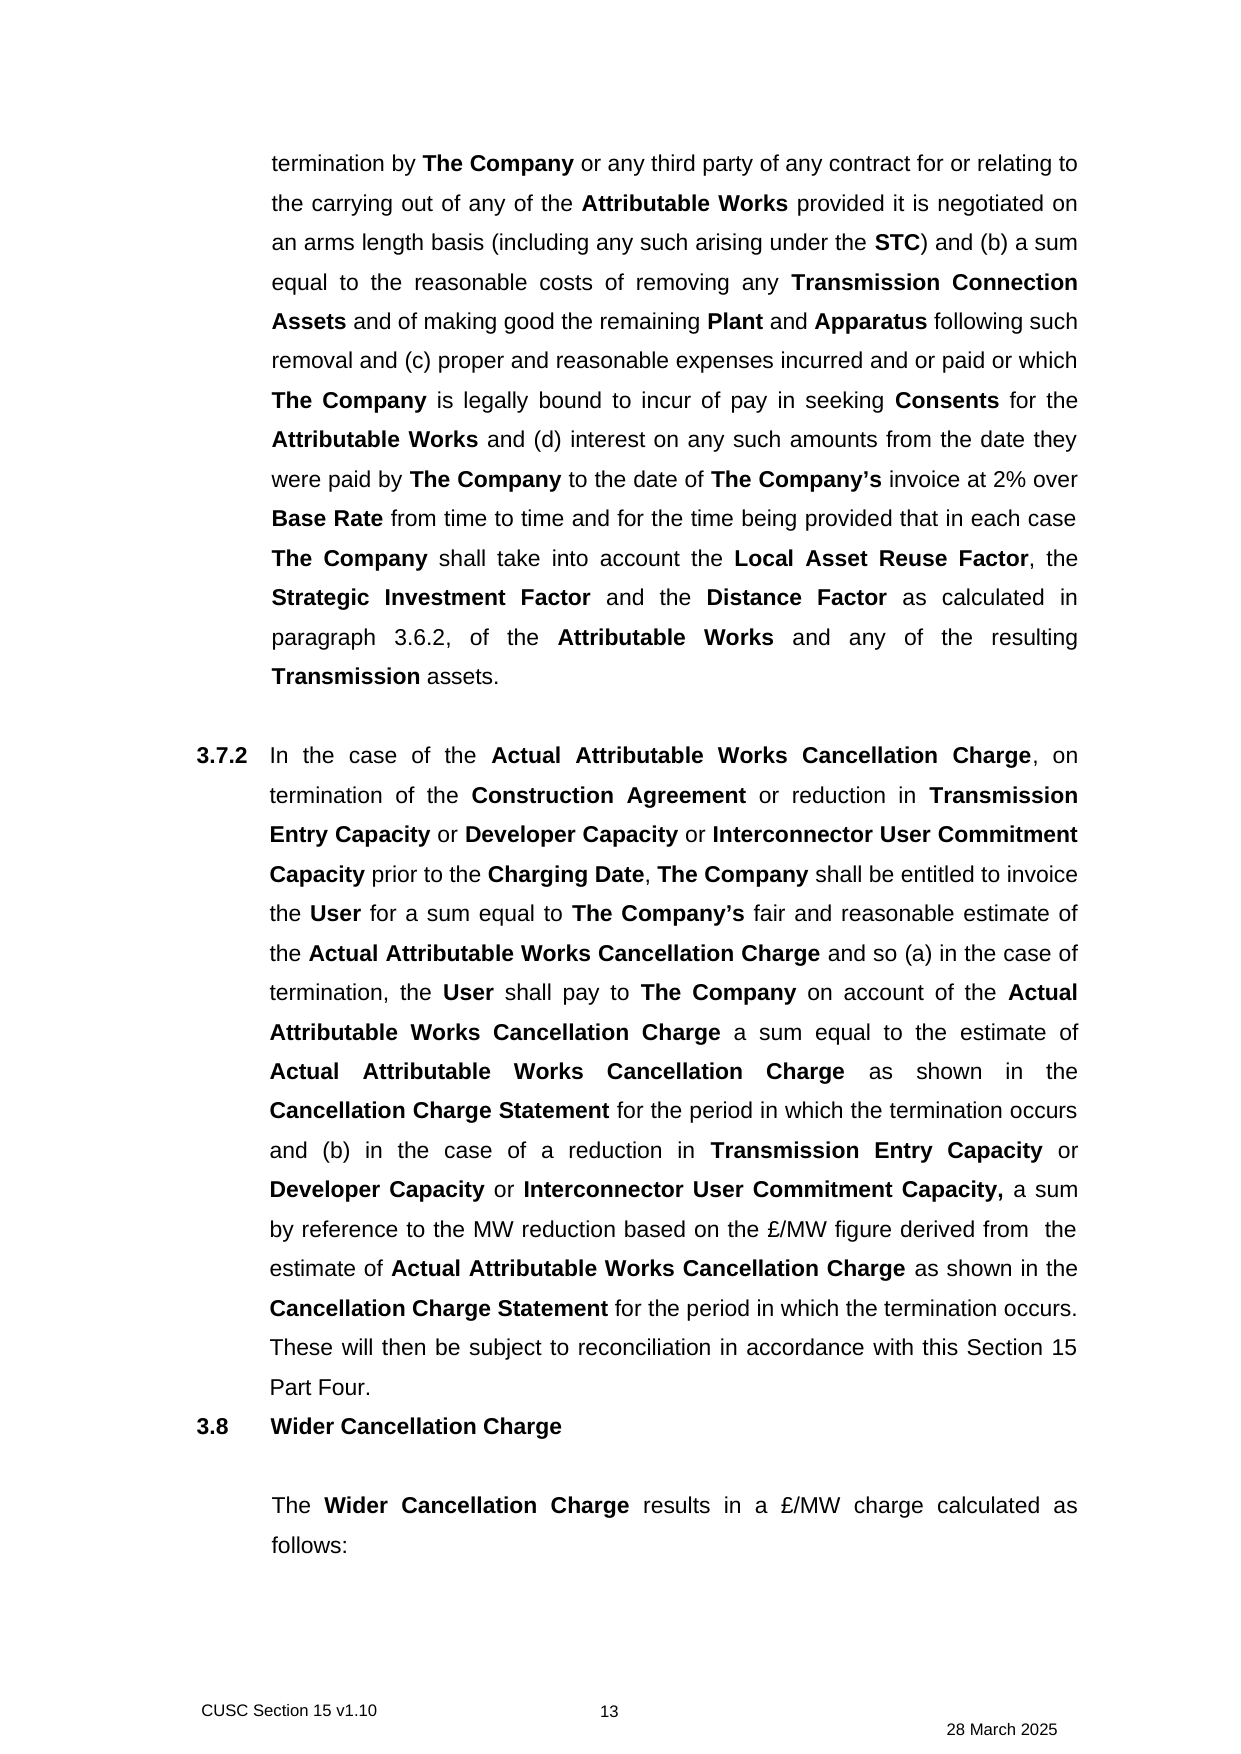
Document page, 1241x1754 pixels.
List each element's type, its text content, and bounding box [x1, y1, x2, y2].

text 3.7.2 In the case of the Actual Attributable Works Cancellation Charge, on termination of the Construction Agreement or reduction in Transmission Entry Capacity or Developer Capacity or Interconnector User Commitment Capacity prior to the Charging Date, The Company shall be entitled to invoice the User for a sum equal to The Company’s fair and reasonable estimate of the Actual Attributable Works Cancellation Charge and so (a) in the case of termination, the User shall pay to The Company on account of the Actual Attributable Works Cancellation Charge a sum equal to the estimate of Actual Attributable Works Cancellation Charge as shown in the Cancellation Charge Statement for the period in which the termination occurs and (b) in the case of a reduction in Transmission Entry Capacity or Developer Capacity or Interconnector User Commitment Capacity, a sum by reference to the MW reduction based on the £/MW figure derived from the estimate of Actual Attributable Works Cancellation Charge as shown in the Cancellation Charge Statement for the period in which the termination occurs. These will then be subject to reconciliation in accordance with this Section 15 Part Four. [119, 742, 1078, 1400]
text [196, 150, 1078, 689]
text 3.8 Wider Cancellation Charge [196, 1413, 1078, 1440]
text The Wider Cancellation Charge results in a £/MW charge calculated as follows: [271, 1492, 1078, 1558]
